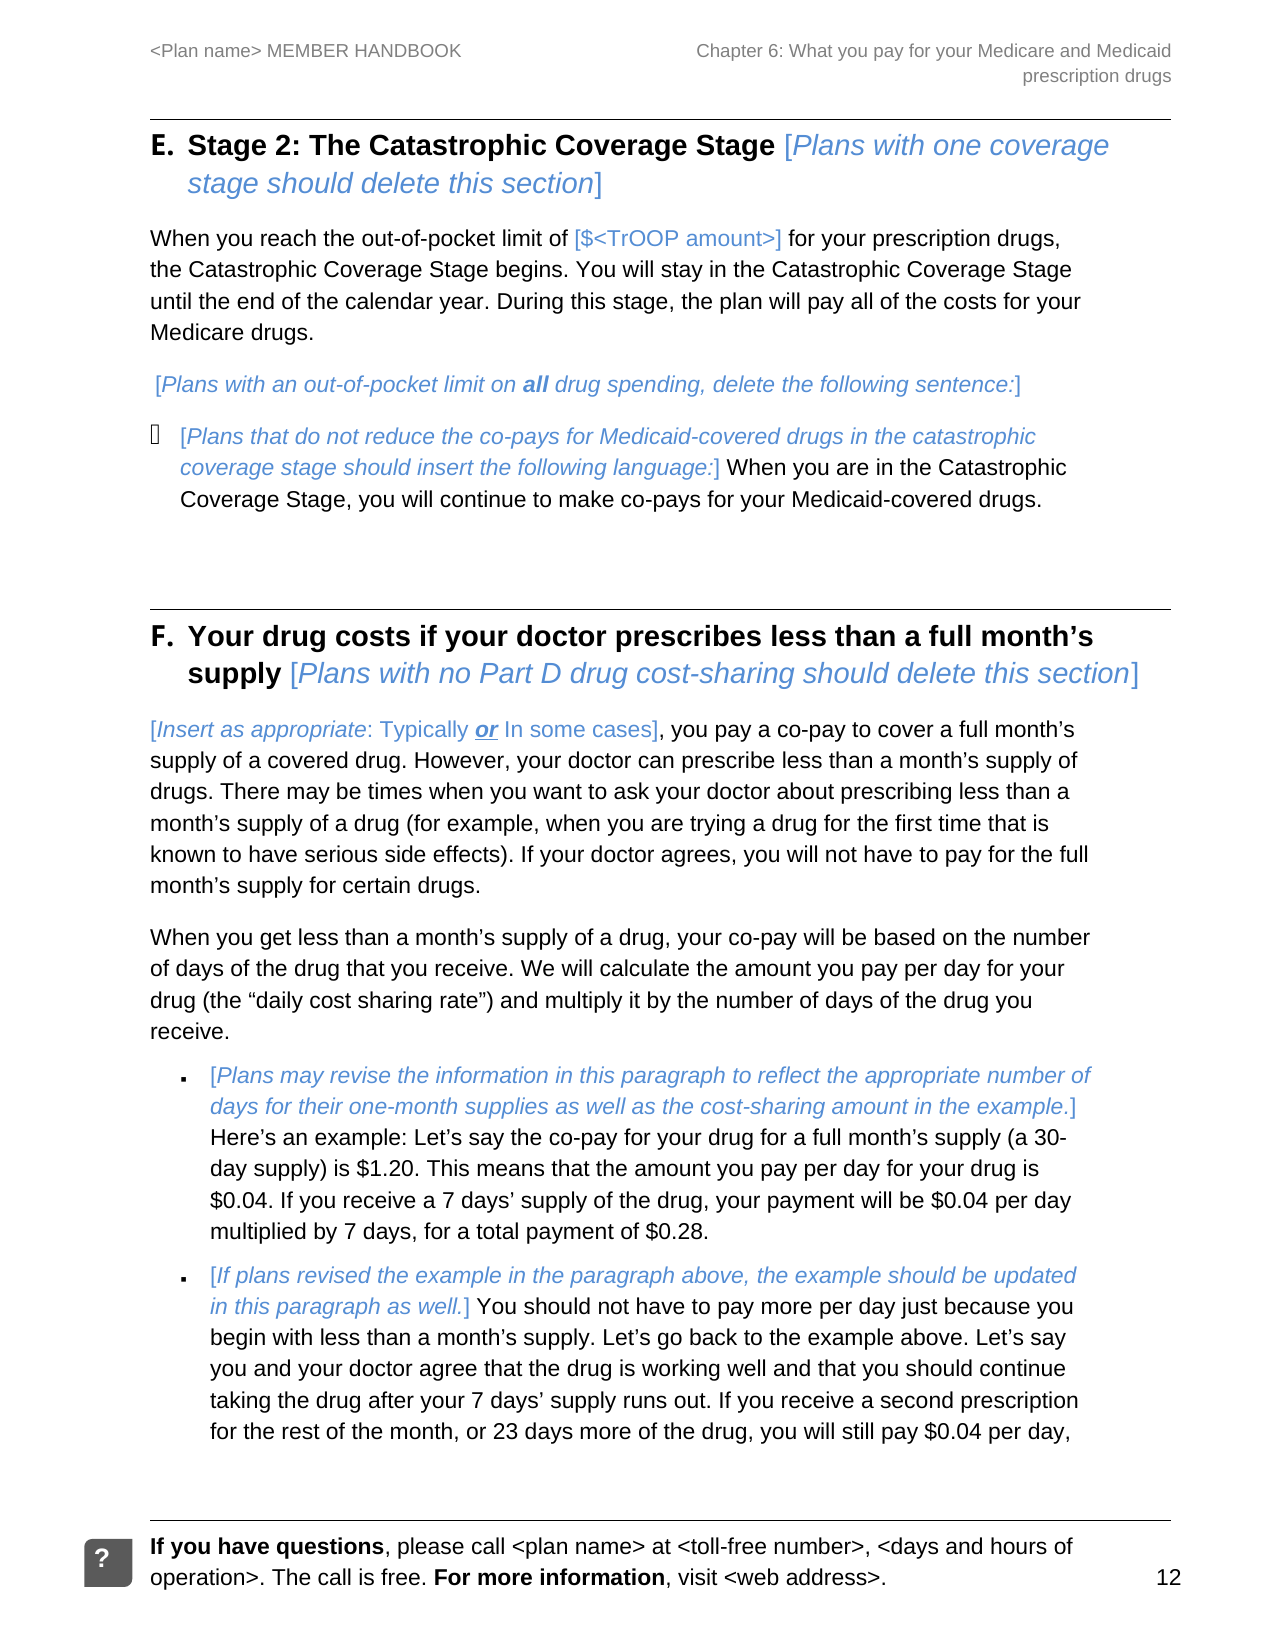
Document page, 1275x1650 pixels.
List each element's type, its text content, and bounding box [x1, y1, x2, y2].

list When you get less than a month’s supply of a drug, your co-pay will be based on the number of days of the drug that you receive. We will calculate the amount you pay per day for your drug (the “daily cost sharing rate”) and multiply it by the number of days of the drug you receive. [150, 921, 1096, 1046]
text [Plans with an out-of-pocket limit on all drug spending, delete the following sentence:] [150, 367, 1096, 399]
subtitle Stage 2: The Catastrophic Coverage Stage [Plans with one coverage stage should delete this section] [150, 120, 1171, 201]
text When you reach the out-of-pocket limit of [$<TrOOP amount>] for your prescription drugs, the Catastrophic Coverage Stage begins. You will stay in the Catastrophic Coverage Stage until the end of the calendar year. During this stage, the plan will pay all of the costs for your Medicare drugs. [150, 222, 1096, 347]
subtitle Your drug costs if your doctor prescribes less than a full month’s supply [Plans with no Part D drug cost-sharing should delete this section] [150, 610, 1171, 691]
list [180, 1258, 1096, 1446]
text [Insert as appropriate: Typically or In some cases], you pay a co-pay to cover a full month’s supply of a covered drug. However, your doctor can prescribe less than a month’s supply of drugs. There may be times when you want to ask your doctor about prescribing less than a month’s supply of a drug (for example, when you are trying a drug for the first time that is known to have serious side effects). If your doctor agrees, you will not have to pay for the full month’s supply for certain drugs. [150, 712, 1096, 900]
list [Plans may revise the information in this paragraph to reflect the appropriate number of days for their one-month supplies as well as the cost-sharing amount in the example.] Here’s an example: Let’s say the co-pay for your drug for a full month’s supply (a 30-day supply) is $1.20. This means that the amount you pay per day for your drug is $0.04. If you receive a 7 days’ supply of the drug, your payment will be $0.04 per day multiplied by 7 days, for a total payment of $0.28. [180, 1058, 1096, 1246]
text [Plans that do not reduce the co-pays for Medicaid-covered drugs in the catastrophic coverage stage should insert the following language:] When you are in the Catastrophic Coverage Stage, you will continue to make co-pays for your Medicaid-covered drugs. [150, 419, 1096, 513]
